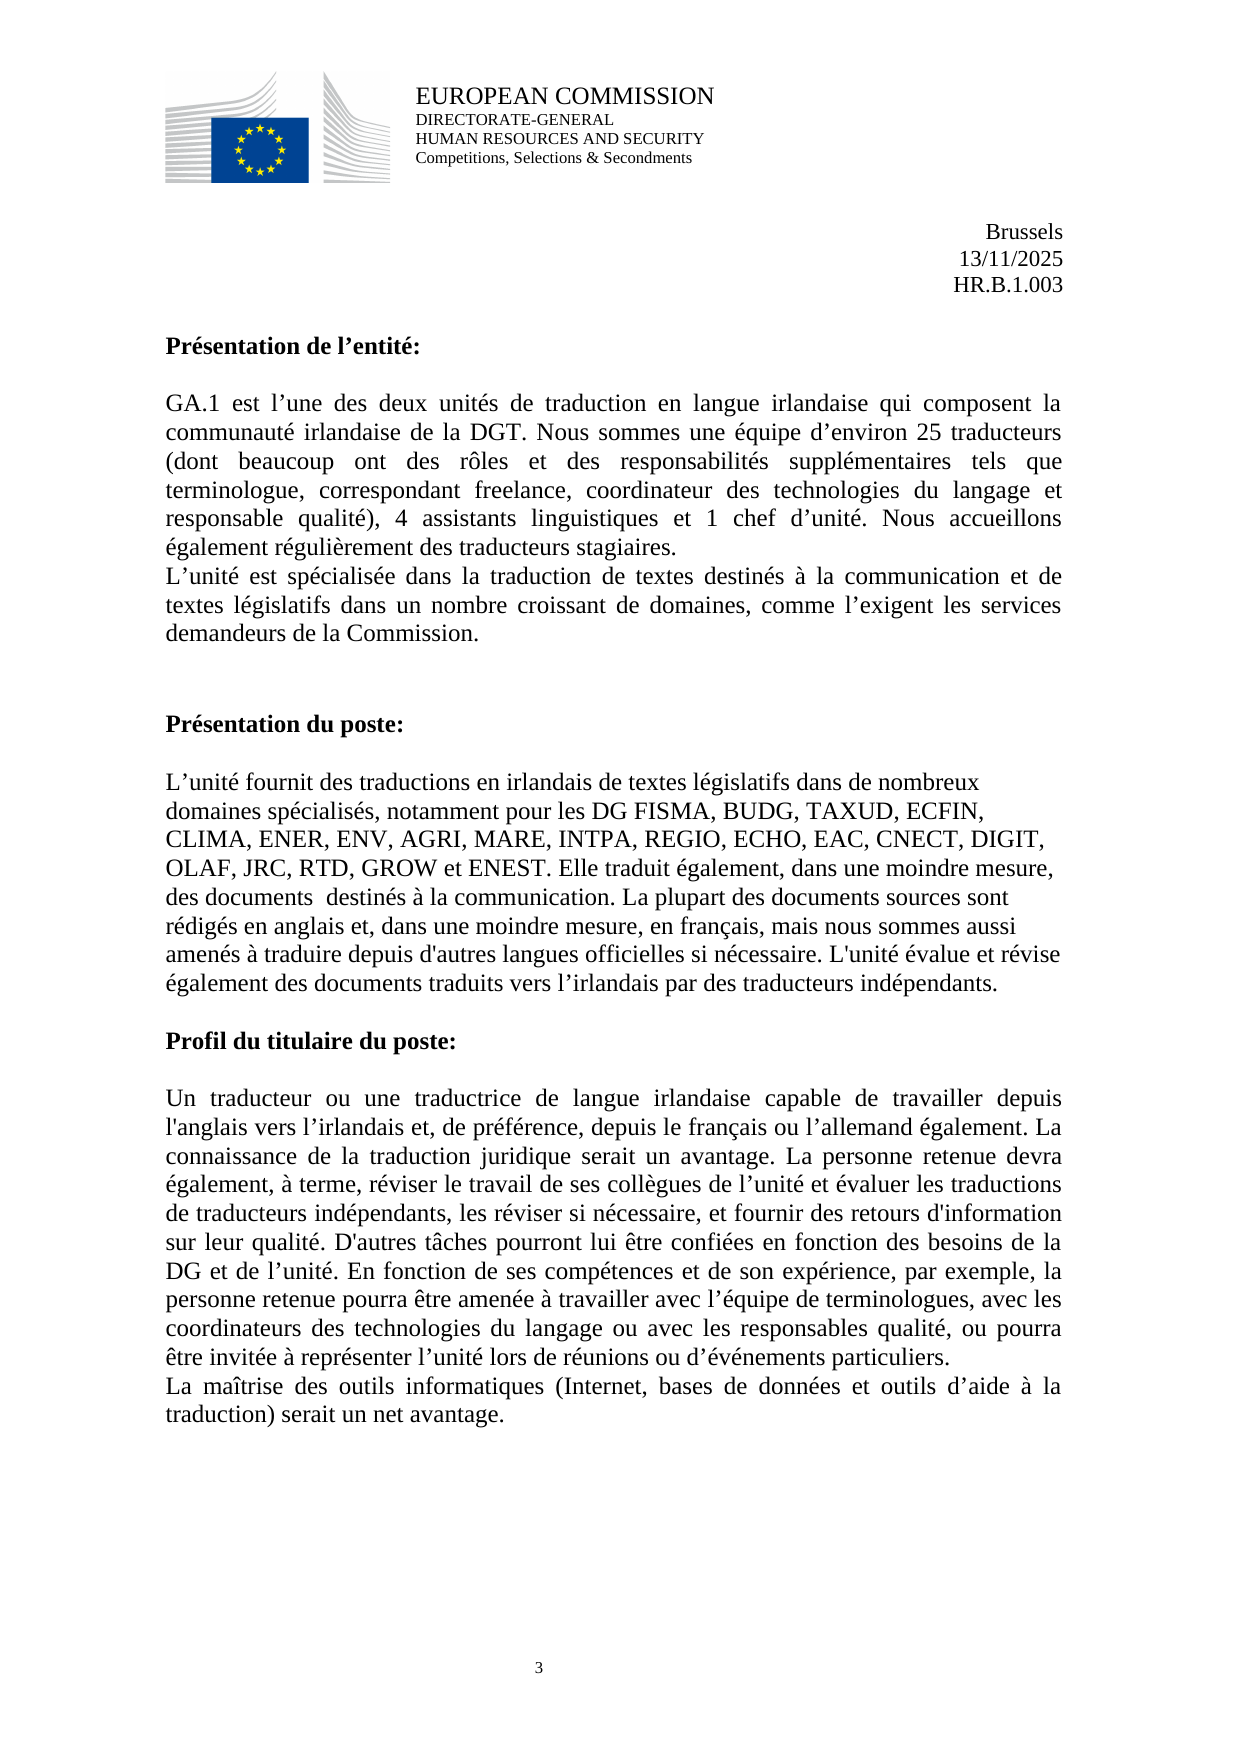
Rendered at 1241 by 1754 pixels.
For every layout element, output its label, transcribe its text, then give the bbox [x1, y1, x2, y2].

text Profil du titulaire du poste: [165, 1026, 1063, 1054]
text La maîtrise des outils informatiques (Internet, bases de données et outils d’aide à la traduction) serait un net avantage. [165, 1371, 1063, 1428]
text L’unité est spécialisée dans la traduction de textes destinés à la communication et de textes législatifs dans un nombre croissant de domaines, comme l’exigent les services demandeurs de la Commission. [165, 561, 1063, 647]
text HR.B.1.003 [165, 271, 1063, 297]
text Présentation du poste: [165, 709, 1063, 738]
text L’unité fournit des traductions en irlandais de textes législatifs dans de nombreux domaines spécialisés, notamment pour les DG FISMA, BUDG, TAXUD, ECFIN, CLIMA, ENER, ENV, AGRI, MARE, INTPA, REGIO, ECHO, EAC, CNECT, DIGIT, OLAF, JRC, RTD, GROW et ENEST. Elle traduit également, dans une moindre mesure, des documents destinés à la communication. La plupart des documents sources sont rédigés en anglais et, dans une moindre mesure, en français, mais nous sommes aussi amenés à traduire depuis d'autres langues officielles si nécessaire. L'unité évalue et révise également des documents traduits vers l’irlandais par des traducteurs indépendants. [165, 767, 1063, 997]
picture [165, 71, 391, 183]
text Brussels [165, 134, 1063, 245]
text Un traducteur ou une traductrice de langue irlandaise capable de travailler depuis l'anglais vers l’irlandais et, de préférence, depuis le français ou l’allemand également. La connaissance de la traduction juridique serait un avantage. La personne retenue devra également, à terme, réviser le travail de ses collègues de l’unité et évaluer les traductions de traducteurs indépendants, les réviser si nécessaire, et fournir des retours d'information sur leur qualité. D'autres tâches pourront lui être confiées en fonction des besoins de la DG et de l’unité. En fonction de ses compétences et de son expérience, par exemple, la personne retenue pourra être amenée à travailler avec l’équipe de terminologues, avec les coordinateurs des technologies du langage ou avec les responsables qualité, ou pourra être invitée à représenter l’unité lors de réunions ou d’événements particuliers. [165, 1083, 1063, 1371]
text 13/11/2025 [165, 245, 1063, 271]
text Présentation de l’entité: [165, 331, 1063, 360]
text GA.1 est l’une des deux unités de traduction en langue irlandaise qui composent la communauté irlandaise de la DGT. Nous sommes une équipe d’environ 25 traducteurs (dont beaucoup ont des rôles et des responsabilités supplémentaires tels que terminologue, correspondant freelance, coordinateur des technologies du langage et responsable qualité), 4 assistants linguistiques et 1 chef d’unité. Nous accueillons également régulièrement des traducteurs stagiaires. [165, 388, 1063, 561]
